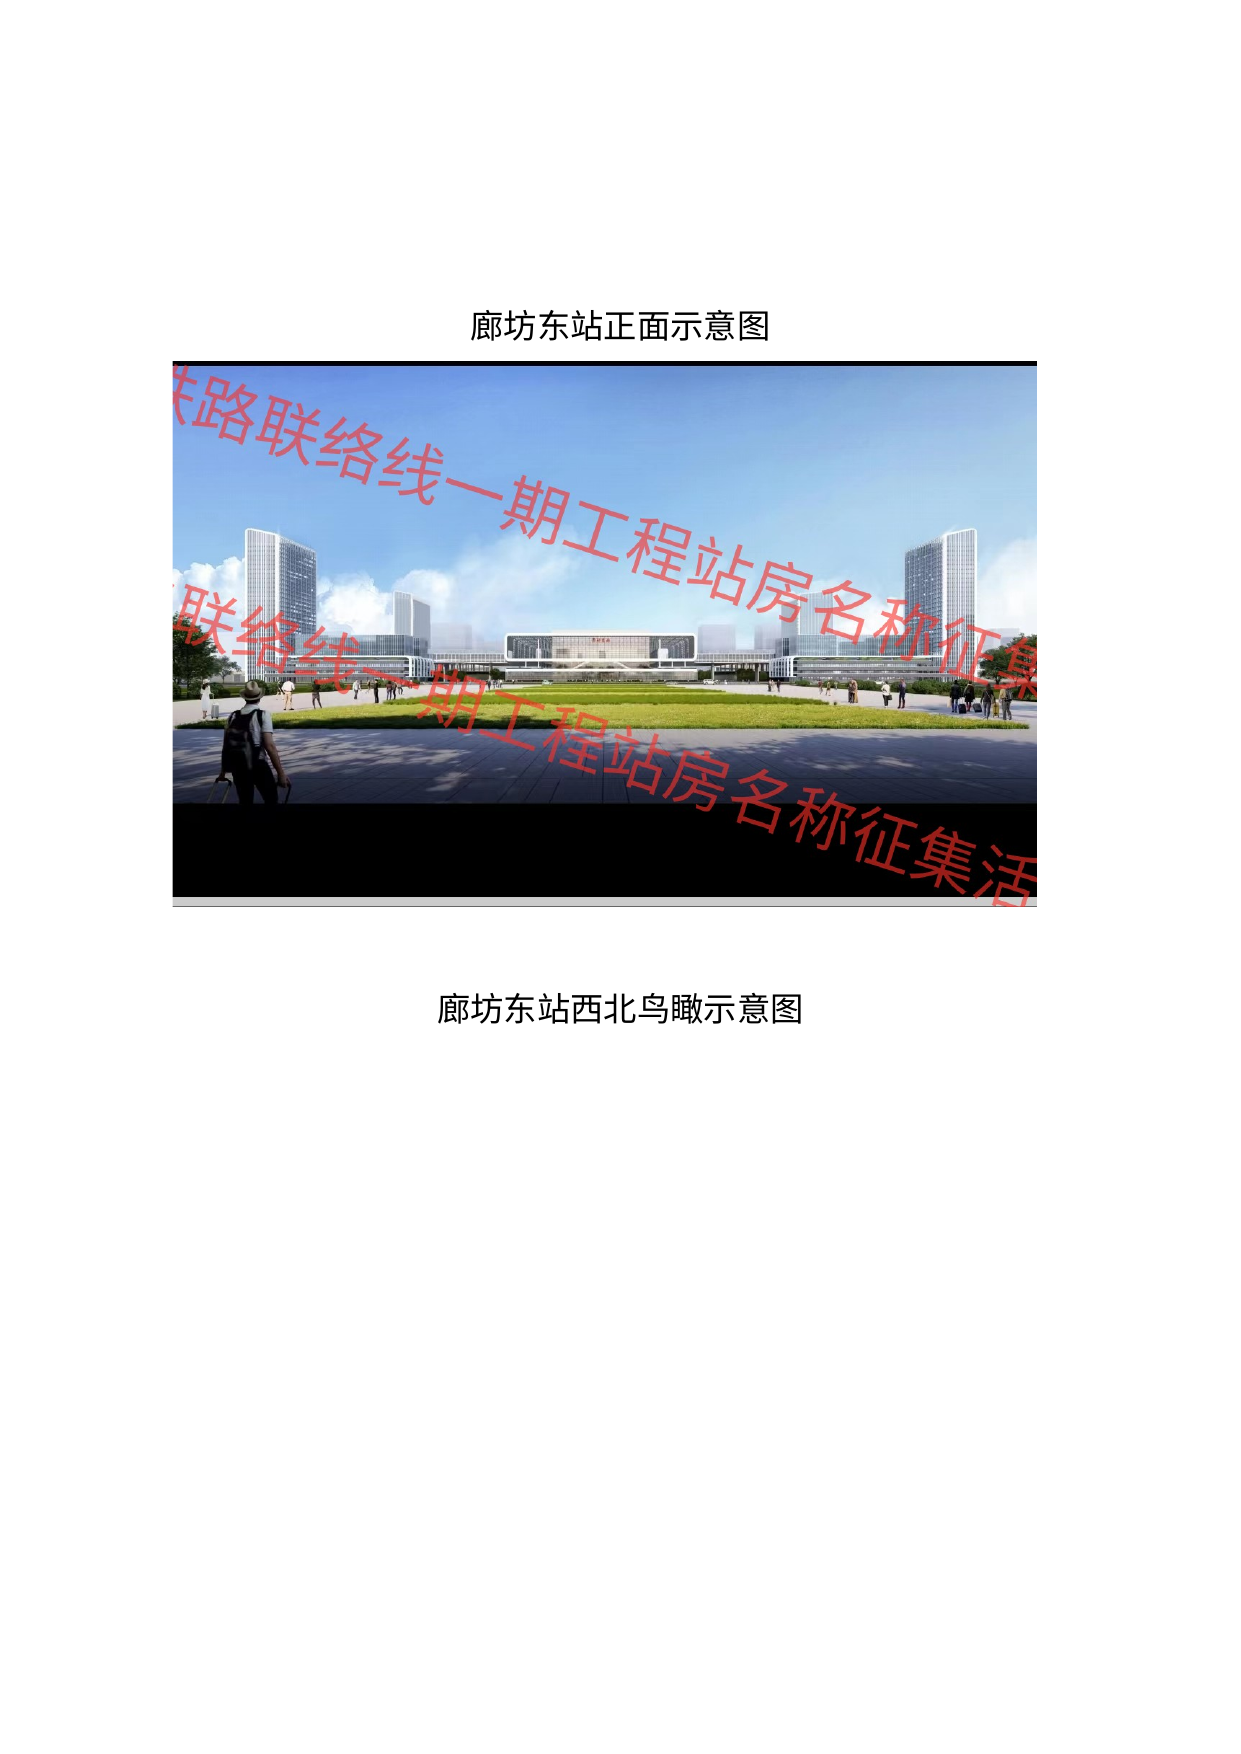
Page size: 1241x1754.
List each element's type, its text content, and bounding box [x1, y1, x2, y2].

text 廊坊东站西北鸟瞰示意图 [187, 974, 1053, 1039]
picture [172, 361, 1037, 907]
text 廊坊东站正面示意图 [187, 292, 1053, 357]
